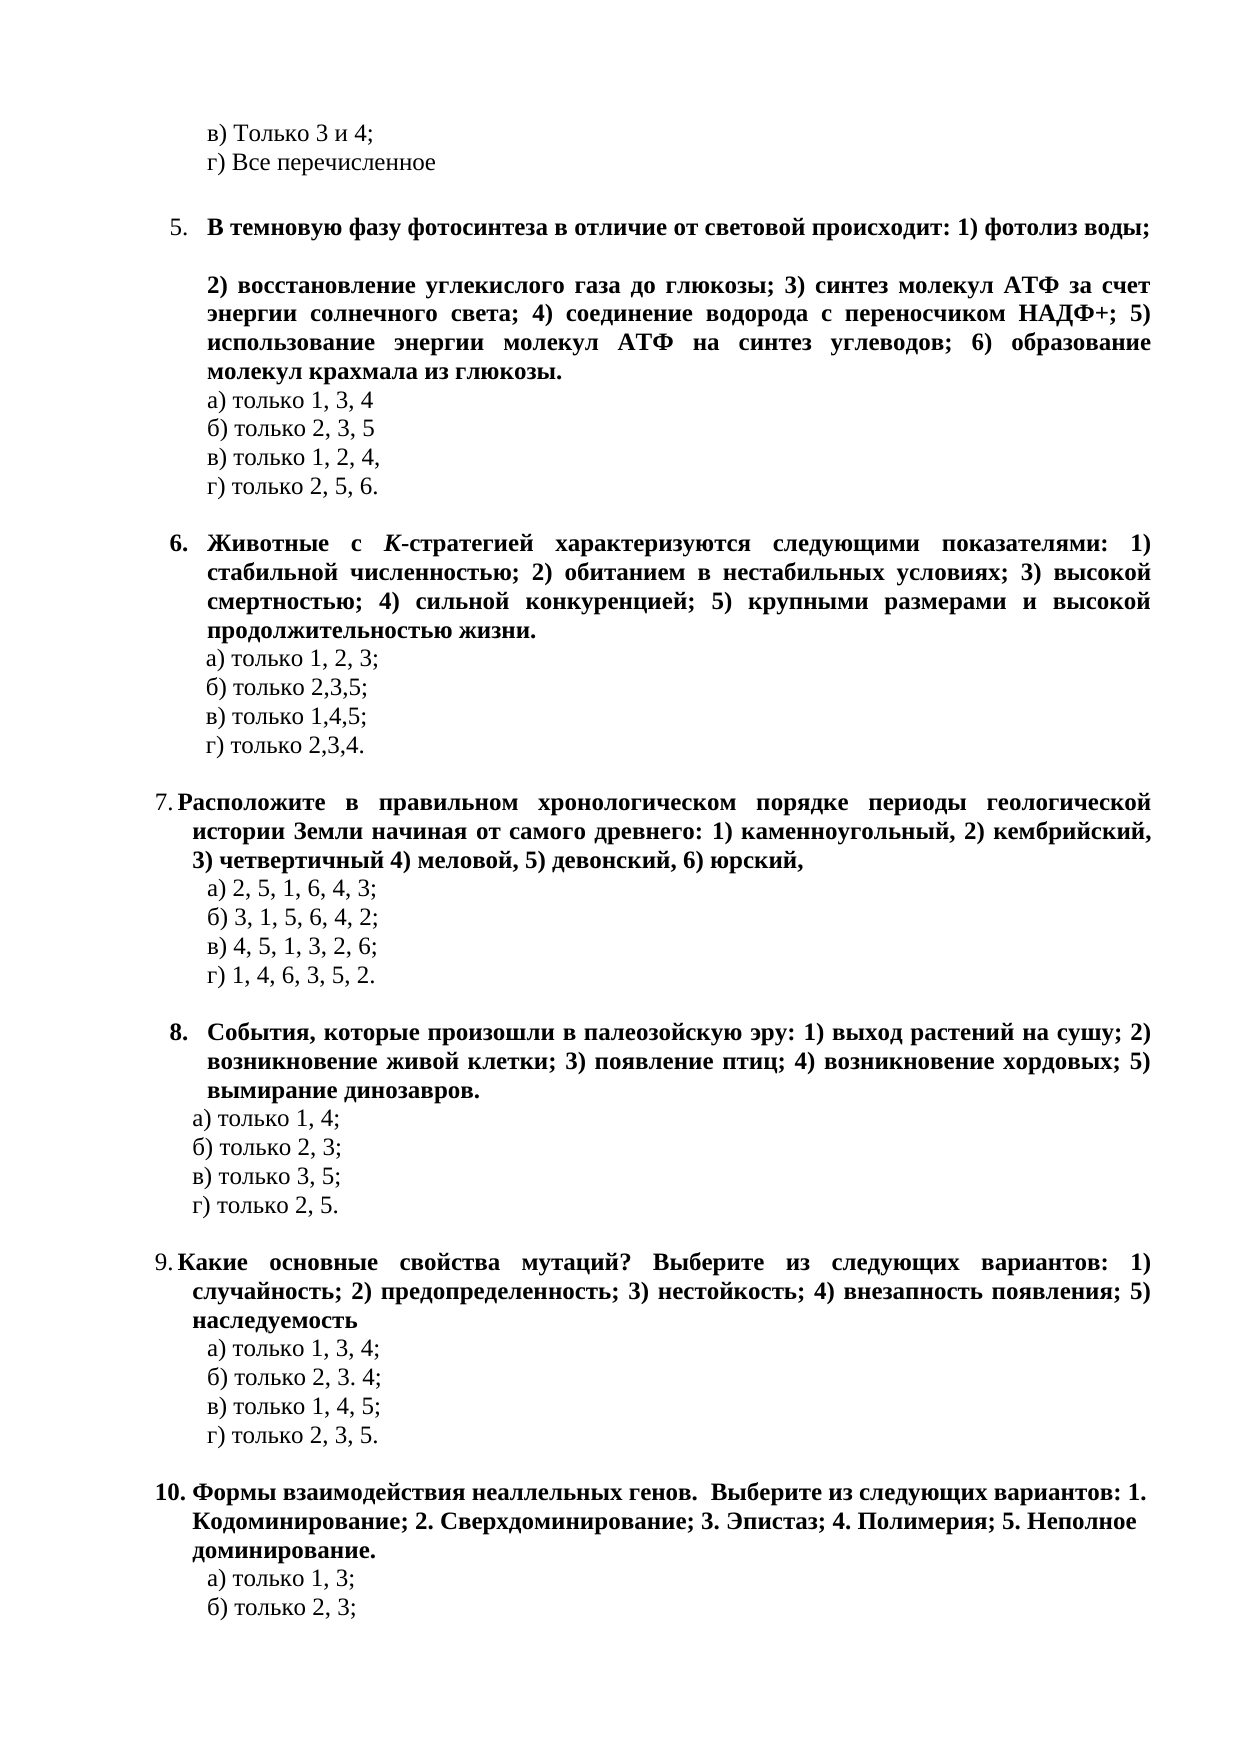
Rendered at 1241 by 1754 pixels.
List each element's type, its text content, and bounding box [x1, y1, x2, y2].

text в) только 3, 5; [192, 1161, 1152, 1190]
text б) только 2, 3; [207, 1592, 1152, 1621]
text г) только 2, 3, 5. [207, 1420, 1152, 1448]
text а) только 1, 4; [192, 1103, 1152, 1132]
text а) 2, 5, 1, 6, 4, 3; [207, 873, 1152, 902]
list Какие основные свойства мутаций? Выберите из следующих вариантов: 1) случайность; 2) предопределенность; 3) нестойкость; 4) внезапность появления; 5) наследуемость [154, 1247, 1152, 1333]
list Расположите в правильном хронологическом порядке периоды геологической истории Земли начиная от самого древнего: 1) каменноугольный, 2) кембрийский, 3) четвертичный 4) меловой, 5) девонский, 6) юрский, [154, 787, 1152, 873]
text б) только 2, 3, 5 [207, 413, 1152, 442]
text в) только 1,4,5; [206, 701, 1152, 730]
text а) только 1, 2, 3; [206, 643, 1152, 672]
text г) Все перечисленное [207, 147, 1152, 176]
text в) 4, 5, 1, 3, 2, 6; [207, 931, 1152, 960]
text а) только 1, 3; [207, 1563, 1152, 1592]
list Формы взаимодействия неаллельных генов. Выберите из следующих вариантов: 1. Кодоминирование; 2. Сверхдоминирование; 3. Эпистаз; 4. Полимерия; 5. Неполное доминирование. [154, 1477, 1152, 1563]
text в) Только 3 и 4; [207, 118, 1152, 147]
text г) 1, 4, 6, 3, 5, 2. [207, 960, 1152, 988]
text в) только 1, 2, 4, [207, 442, 1152, 471]
text б) 3, 1, 5, 6, 4, 2; [207, 902, 1152, 931]
list Животные с К-стратегией характеризуются следующими показателями: 1) стабильной численностью; 2) обитанием в нестабильных условиях; 3) высокой смертностью; 4) сильной конкуренцией; 5) крупными размерами и высокой продолжительностью жизни. [169, 528, 1152, 643]
text б) только 2,3,5; [206, 672, 1152, 701]
text г) только 2, 5, 6. [207, 471, 1152, 500]
list В темновую фазу фотосинтеза в отличие от световой происходит: 1) фотолиз воды; 2) восстановление углекислого газа до глюкозы; 3) синтез молекул АТФ за счет энергии солнечного света; 4) соединение водорода с переносчиком НАДФ+; 5) использование энергии молекул АТФ на синтез углеводов; 6) образование молекул крахмала из глюкозы. [169, 212, 1152, 385]
list События, которые произошли в палеозойскую эру: 1) выход растений на сушу; 2) возникновение живой клетки; 3) появление птиц; 4) возникновение хордовых; 5) вымирание динозавров. [169, 1017, 1152, 1103]
text б) только 2, 3. 4; [207, 1362, 1152, 1391]
text а) только 1, 3, 4; [207, 1333, 1152, 1362]
text г) только 2,3,4. [206, 730, 1152, 758]
text г) только 2, 5. [192, 1190, 1152, 1218]
text в) только 1, 4, 5; [207, 1391, 1152, 1420]
text б) только 2, 3; [192, 1132, 1152, 1161]
text а) только 1, 3, 4 [207, 385, 1152, 413]
